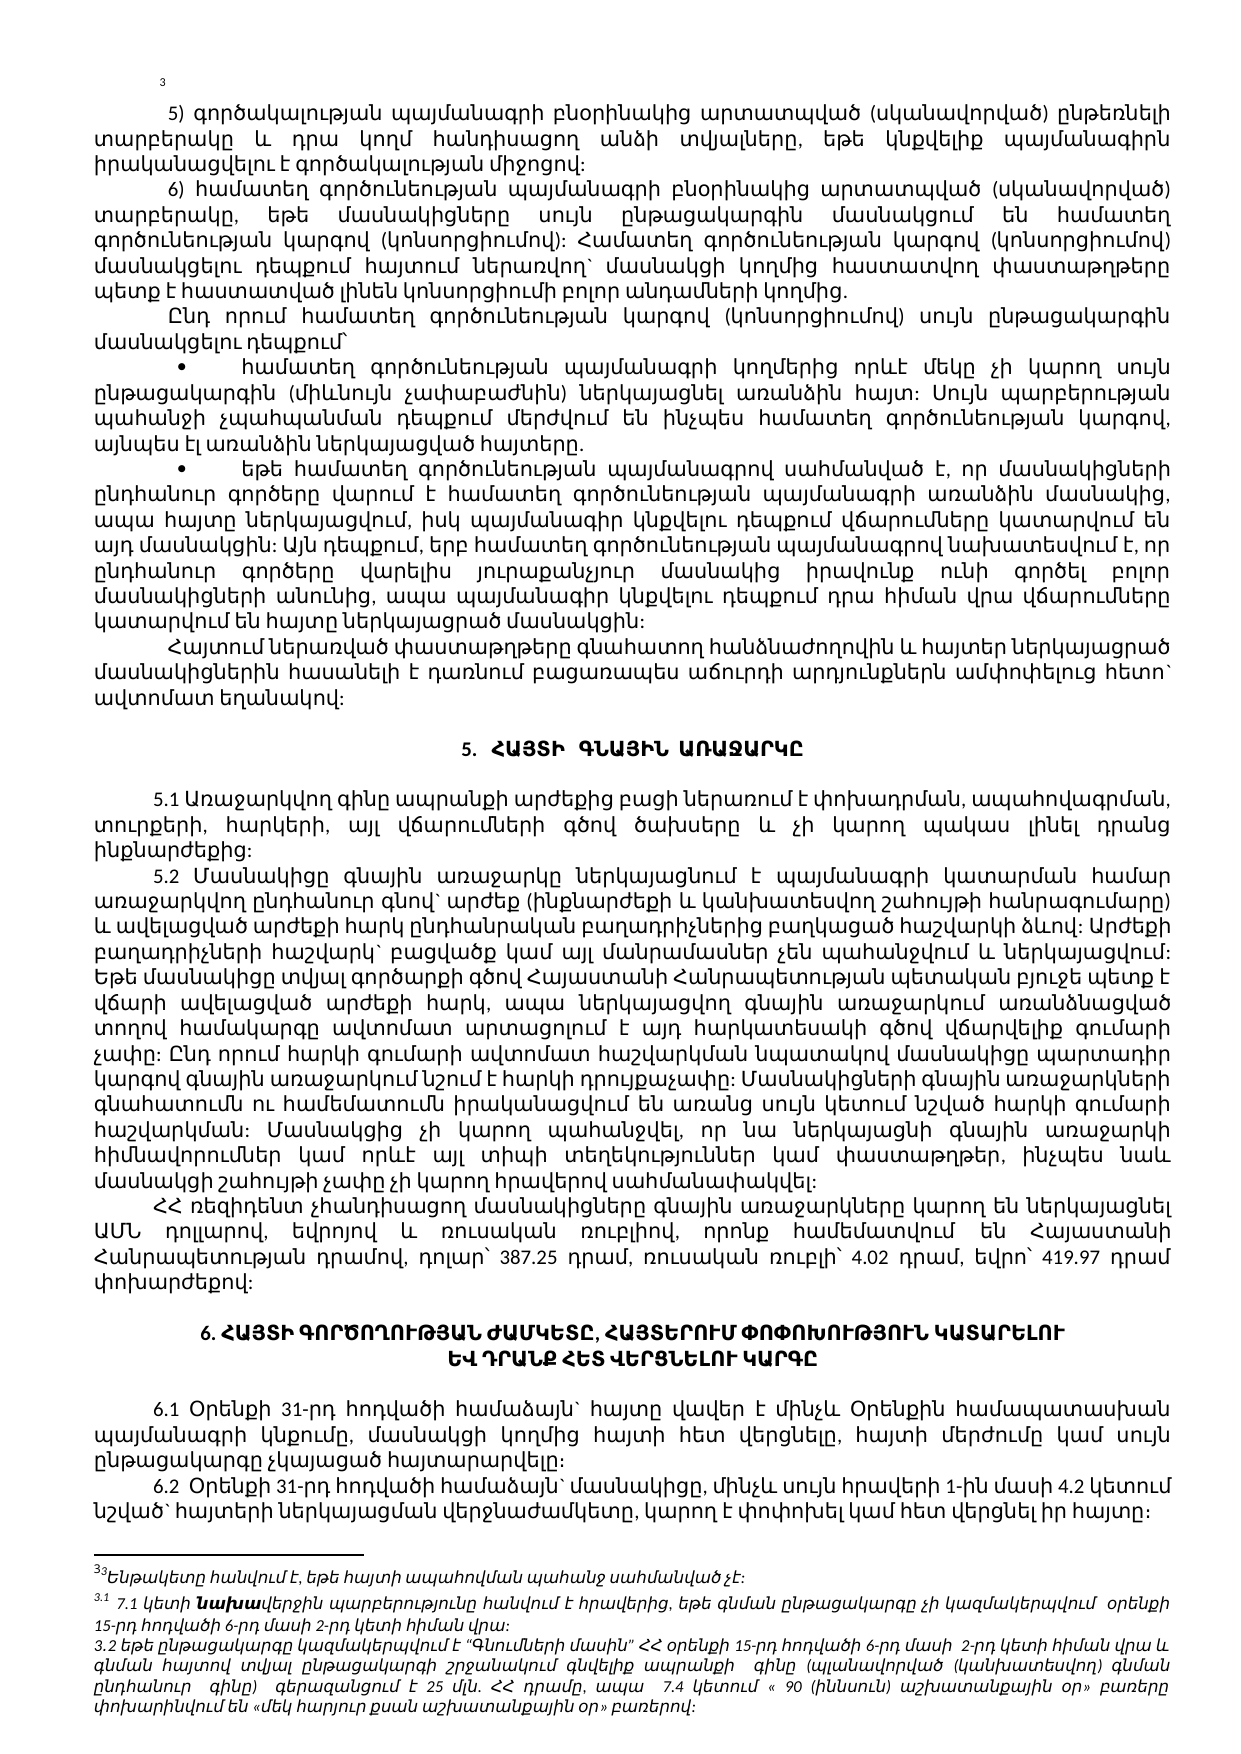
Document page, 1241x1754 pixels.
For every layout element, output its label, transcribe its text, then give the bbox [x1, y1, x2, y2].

text 6.2 Օրենքի 31-րդ հոդվածի համաձայն` մասնակիցը, մինչև սույն հրավերի 1-ին մասի 4.2 կետում նշված` հայտերի ներկայացման վերջնաժամկետը, կարող է փոփոխել կամ հետ վերցնել իր հայտը։ [94, 1473, 1171, 1524]
list եթե համատեղ գործունեության պայմանագրով սահմանված է, որ մասնակիցների ընդհանուր գործերը վարում է համատեղ գործունեության պայմանագրի առանձին մասնակից, ապա հայտը ներկայացվում, իսկ պայմանագիր կնքվելու դեպքում վճարումները կատարվում են այդ մասնակցին: Այն դեպքում, երբ համատեղ գործունեության պայմանագրով նախատեսվում է, որ ընդհանուր գործերը վարելիս յուրաքանչյուր մասնակից իրավունք ունի գործել բոլոր մասնակիցների անունից, ապա պայմանագիր կնքվելու դեպքում դրա հիման վրա վճարումները կատարվում են հայտը ներկայացրած մասնակցին: [94, 456, 1171, 634]
text 3 [94, 75, 1171, 100]
text Հայտում ներառված փաստաթղթերը գնահատող հանձնաժողովին և հայտեր ներկայացրած մասնակիցներին հասանելի է դառնում բացառապես աճուրդի արդյունքներն ամփոփելուց հետո` ավտոմատ եղանակով: [94, 634, 1171, 710]
text 6) համատեղ գործունեության պայմանագրի բնօրինակից արտատպված (սկանավորված) տարբերակը, եթե մասնակիցները սույն ընթացակարգին մասնակցում են համատեղ գործունեության կարգով (կոնսորցիումով): Համատեղ գործունեության կարգով (կոնսորցիումով) մասնակցելու դեպքում հայտում ներառվող` մասնակցի կողմից հաստատվող փաստաթղթերը պետք է հաստատված լինեն կոնսորցիումի բոլոր անդամների կողմից. [94, 177, 1171, 304]
text ՀՀ ռեզիդենտ չհանդիսացող մասնակիցները գնային առաջարկները կարող են ներկայացնել ԱՄՆ դոլլարով, եվրոյով և ռուսական ռուբլիով, որոնք համեմատվում են Հայաստանի Հանրապետության դրամով, դոլար՝ 387.25 դրամ, ռուսական ռուբլի՝ 4.02 դրամ, եվրո՝ 419.97 դրամ փոխարժեքով: [94, 1193, 1171, 1295]
text ԵՎ ԴՐԱՆՔ ՀԵՏ ՎԵՐՑՆԵԼՈՒ ԿԱՐԳԸ [94, 1346, 1171, 1371]
text Ընդ որում համատեղ գործունեության կարգով (կոնսորցիումով) սույն ընթացակարգին մասնակցելու դեպքում՝ [94, 304, 1171, 354]
text 6. ՀԱՅՏԻ ԳՈՐԾՈՂՈՒԹՅԱՆ ԺԱՄԿԵՏԸ, ՀԱՅՏԵՐՈՒՄ ՓՈՓՈԽՈՒԹՅՈՒՆ ԿԱՏԱՐԵԼՈՒ [94, 1320, 1171, 1346]
list համատեղ գործունեության պայմանագրի կողմերից որևէ մեկը չի կարող սույն ընթացակարգին (միևնույն չափաբաժնին) ներկայացնել առանձին հայտ: Սույն պարբերության պահանջի չպահպանման դեպքում մերժվում են ինչպես համատեղ գործունեության կարգով, այնպես էլ առանձին ներկայացված հայտերը. [94, 354, 1171, 456]
text 5. ՀԱՅՏԻ ԳՆԱՅԻՆ ԱՌԱՋԱՐԿԸ [94, 736, 1171, 761]
text 5.2 Մասնակիցը գնային առաջարկը ներկայացնում է պայմանագրի կատարման համար առաջարկվող ընդհանուր գնով` արժեք (ինքնարժեքի և կանխատեսվող շահույթի հանրագումարը) և ավելացված արժեքի հարկ ընդհանրական բաղադրիչներից բաղկացած հաշվարկի ձևով: Արժեքի բաղադրիչների հաշվարկ` բացվածք կամ այլ մանրամասներ չեն պահանջվում և ներկայացվում: Եթե մասնակիցը տվյալ գործարքի գծով Հայաստանի Հանրապետության պետական բյուջե պետք է վճարի ավելացված արժեքի հարկ, ապա ներկայացվող գնային առաջարկում առանձնացված տողով համակարգը ավտոմատ արտացոլում է այդ հարկատեսակի գծով վճարվելիք գումարի չափը: Ընդ որում հարկի գումարի ավտոմատ հաշվարկման նպատակով մասնակիցը պարտադիր կարգով գնային առաջարկում նշում է հարկի դրույքաչափը: Մասնակիցների գնային առաջարկների գնահատումն ու համեմատումն իրականացվում են առանց սույն կետում նշված հարկի գումարի հաշվարկման: Մասնակցից չի կարող պահանջվել, որ նա ներկայացնի գնային առաջարկի հիմնավորումներ կամ որևէ այլ տիպի տեղեկություններ կամ փաստաթղթեր, ինչպես նաև մասնակցի շահույթի չափը չի կարող հրավերով սահմանափակվել: [94, 863, 1171, 1193]
text 5.1 Առաջարկվող գինը ապրանքի արժեքից բացի ներառում է փոխադրման, ապահովագրման, տուրքերի, հարկերի, այլ վճարումների գծով ծախսերը և չի կարող պակաս լինել դրանց ինքնարժեքից: [94, 787, 1171, 863]
text 5) գործակալության պայմանագրի բնօրինակից արտատպված (սկանավորված) ընթեռնելի տարբերակը և դրա կողմ հանդիսացող անձի տվյալները, եթե կնքվելիք պայմանագիրն իրականացվելու է գործակալության միջոցով: [94, 100, 1171, 177]
text 6.1 Օրենքի 31-րդ հոդվածի համաձայն` հայտը վավեր է մինչև Օրենքին համապատասխան պայմանագրի կնքումը, մասնակցի կողմից հայտի հետ վերցնելը, հայտի մերժումը կամ սույն ընթացակարգը չկայացած հայտարարվելը։ [94, 1397, 1171, 1473]
